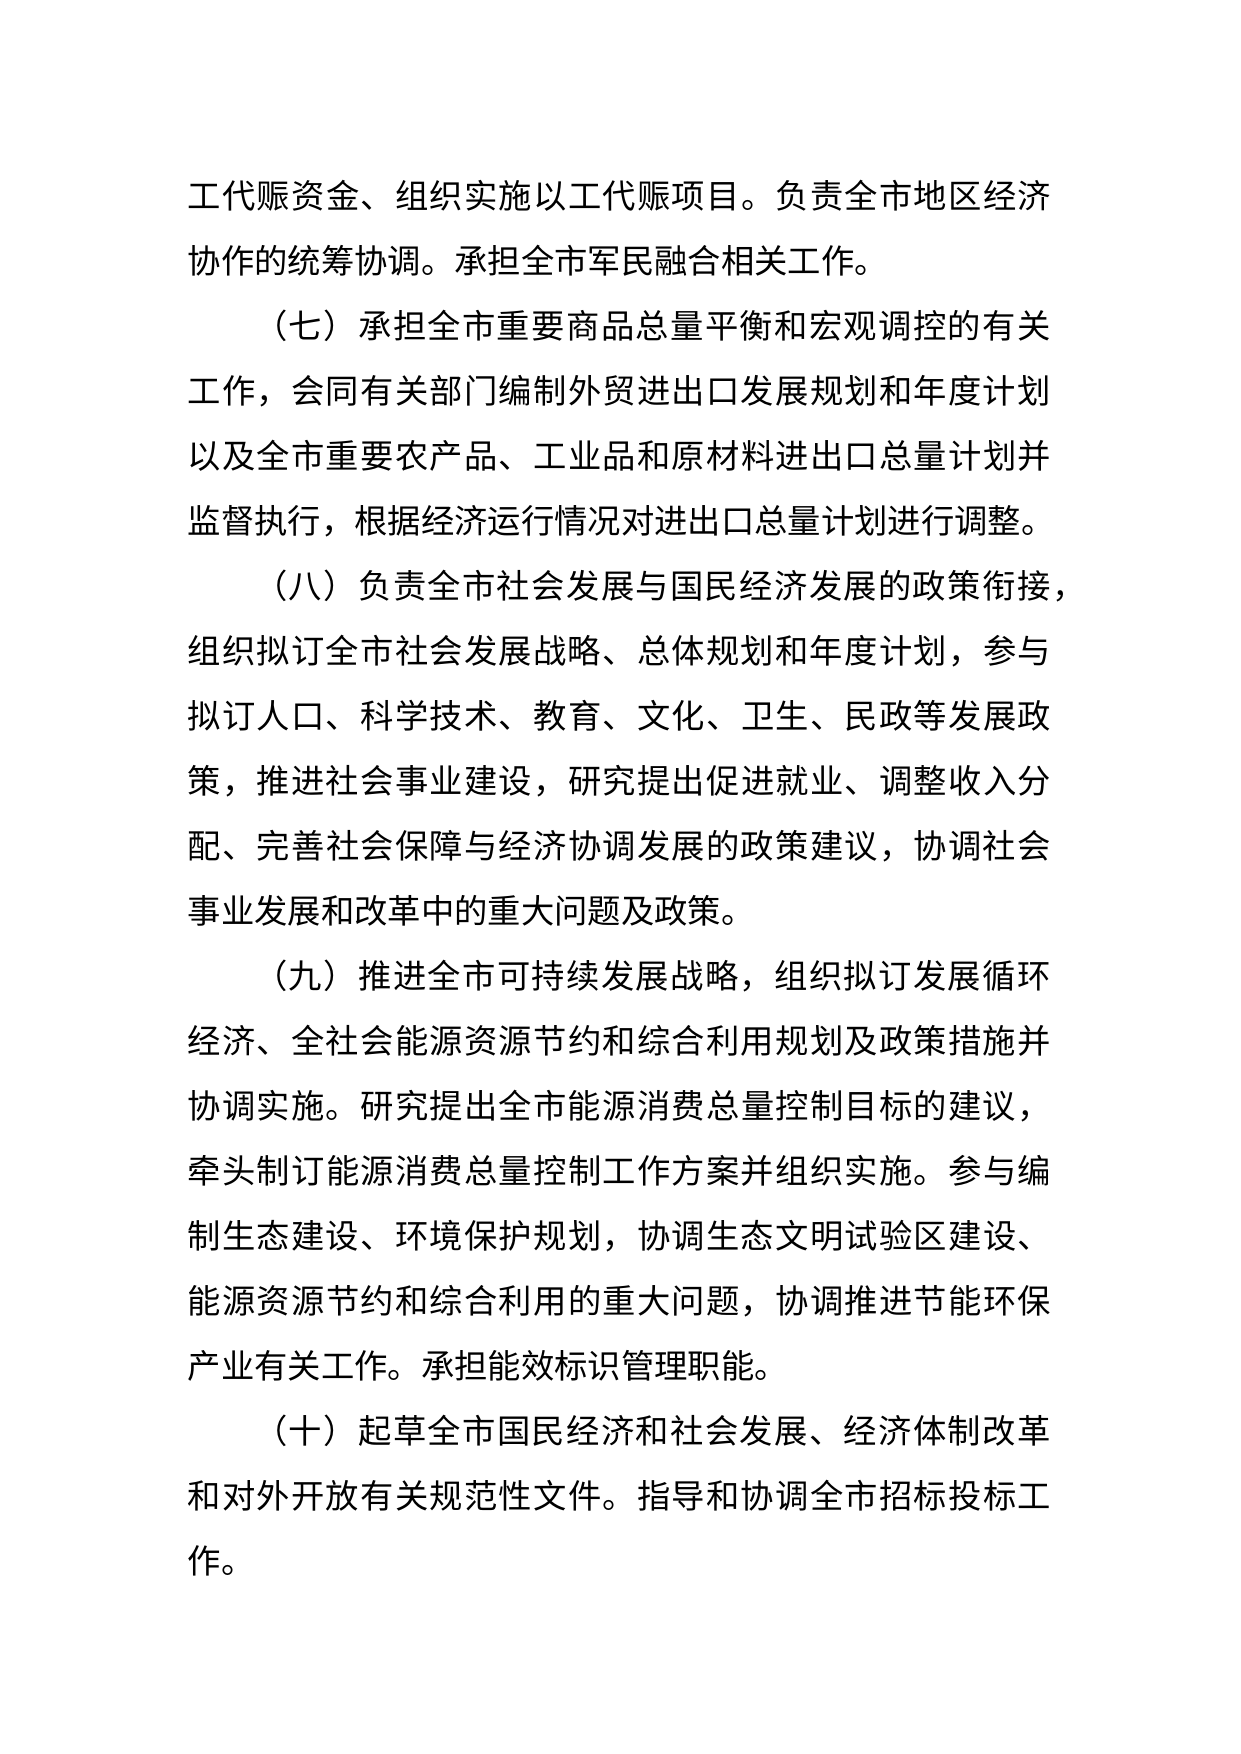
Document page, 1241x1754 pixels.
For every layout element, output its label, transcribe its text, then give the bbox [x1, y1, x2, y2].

text （十）起草全市国民经济和社会发展、经济体制改革和对外开放有关规范性文件。指导和协调全市招标投标工作。 [187, 1397, 1053, 1592]
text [187, 162, 1053, 292]
text （七）承担全市重要商品总量平衡和宏观调控的有关工作，会同有关部门编制外贸进出口发展规划和年度计划以及全市重要农产品、工业品和原材料进出口总量计划并监督执行，根据经济运行情况对进出口总量计划进行调整。 [187, 292, 1053, 552]
text （八）负责全市社会发展与国民经济发展的政策衔接，组织拟订全市社会发展战略、总体规划和年度计划，参与拟订人口、科学技术、教育、文化、卫生、民政等发展政策，推进社会事业建设，研究提出促进就业、调整收入分配、完善社会保障与经济协调发展的政策建议，协调社会事业发展和改革中的重大问题及政策。 [187, 552, 1053, 942]
text （九）推进全市可持续发展战略，组织拟订发展循环经济、全社会能源资源节约和综合利用规划及政策措施并协调实施。研究提出全市能源消费总量控制目标的建议，牵头制订能源消费总量控制工作方案并组织实施。参与编制生态建设、环境保护规划，协调生态文明试验区建设、能源资源节约和综合利用的重大问题，协调推进节能环保产业有关工作。承担能效标识管理职能。 [187, 942, 1053, 1397]
